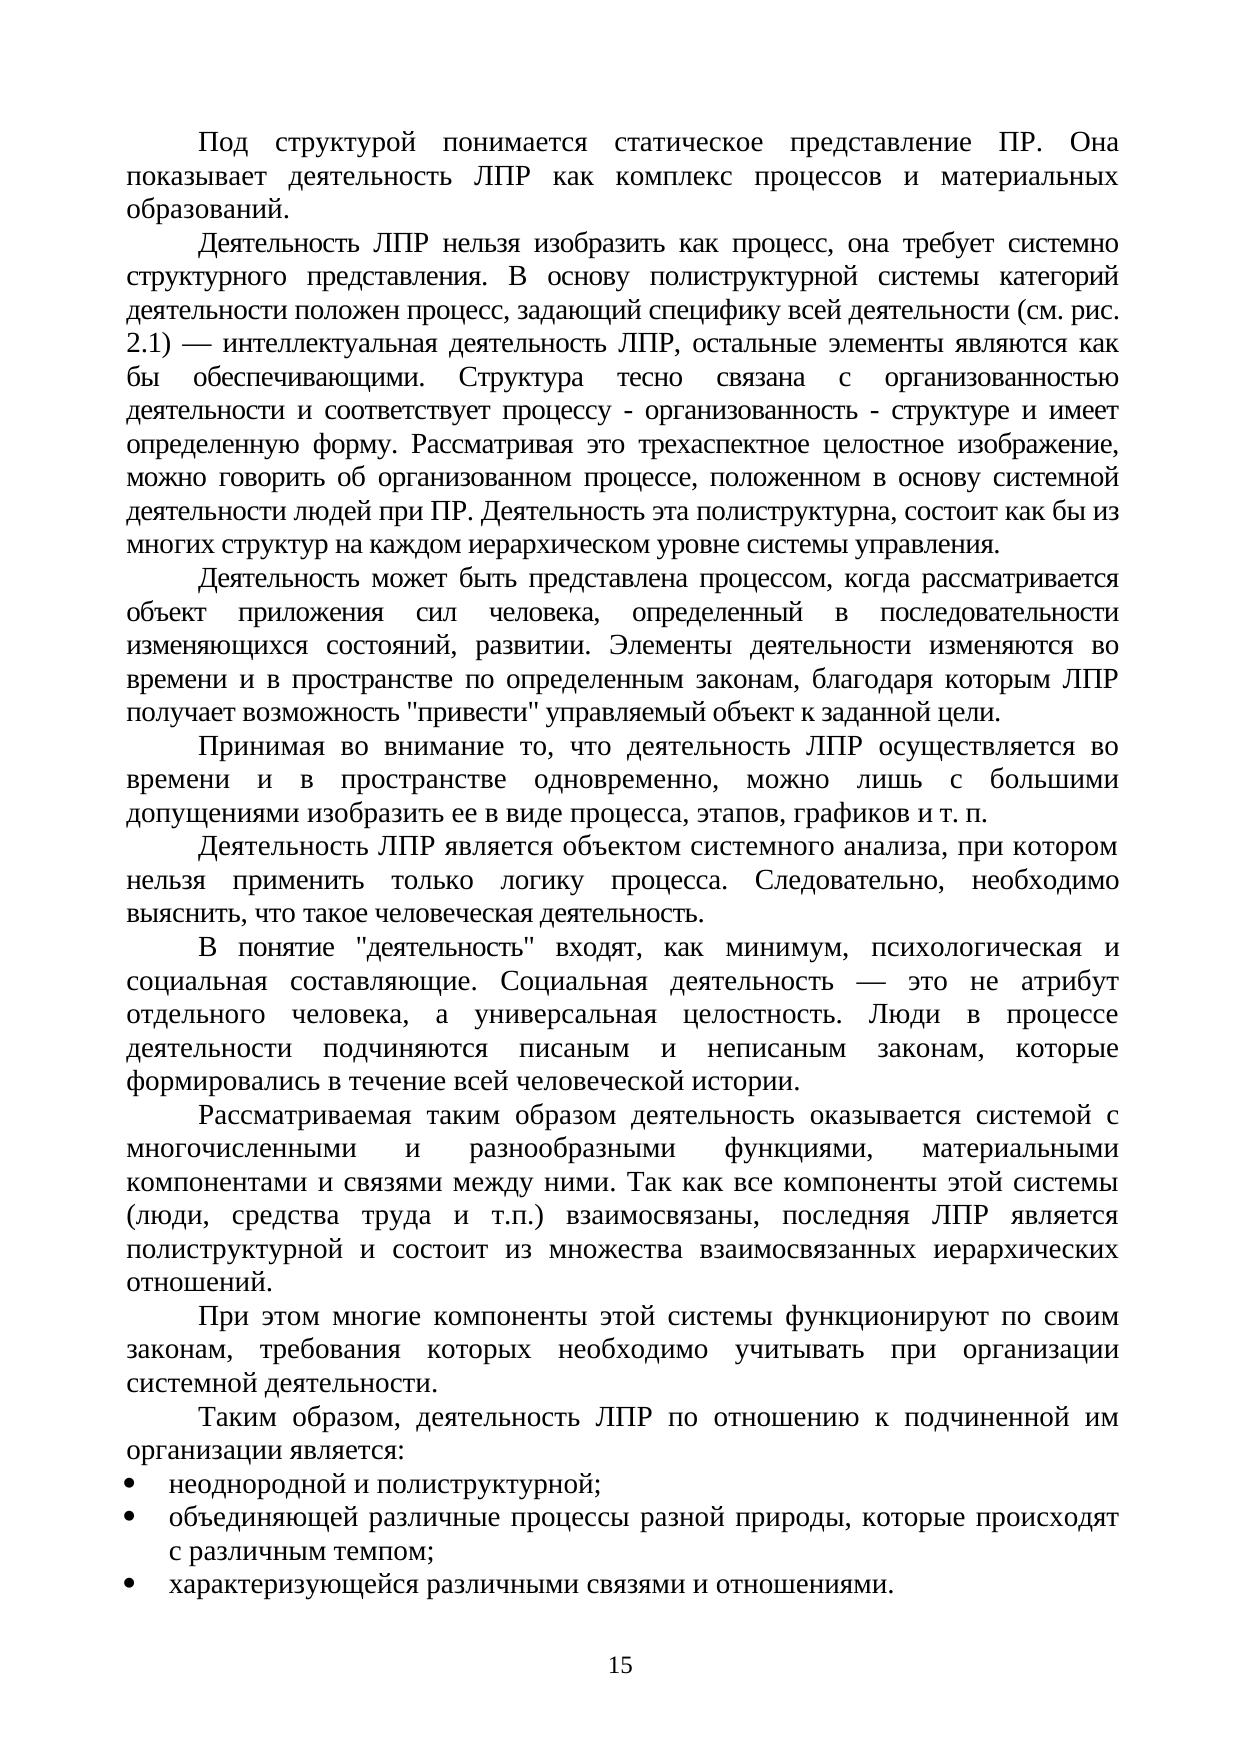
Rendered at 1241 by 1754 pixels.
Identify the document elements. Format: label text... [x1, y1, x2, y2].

text Рассматриваемая таким образом деятельность оказывается системой с многочисленными и разнообразными функциями, материальными компонентами и связями между ними. Так как все компоненты этой системы (люди, средства труда и т.п.) взаимосвязаны, последняя ЛПР является полиструктурной и состоит из множества взаимосвязанных иерархических отношений. [126, 1097, 1120, 1298]
text Таким образом, деятельность ЛПР по отношению к подчиненной им организации является: [126, 1399, 1120, 1466]
text Деятельность ЛПР является объектом системного анализа, при котором нельзя применить только логику процесса. Следовательно, необходимо выяснить, что такое человеческая деятельность. [126, 828, 1120, 929]
list объединяющей различные процессы разной природы, которые происходят с различным темпом; [124, 1499, 1120, 1567]
list неоднородной и полиструктурной; [124, 1466, 1120, 1499]
text Под структурой понимается статическое представление ПР. Она показывает деятельность ЛПР как комплекс процессов и материальных образований. [126, 124, 1120, 225]
text Деятельность ЛПР нельзя изобразить как процесс, она требует системно структурного представления. В основу полиструктурной системы категорий деятельности положен процесс, задающий специфику всей деятельности (см. рис. 2.1) — интеллектуальная деятельность ЛПР, остальные элементы являются как бы обеспечивающими. Структура тесно связана с организованностью деятельности и соответствует процессу - организованность - структуре и имеет определенную форму. Рассматривая это трехаспектное целостное изображение, можно говорить об организованном процессе, положенном в основу системной деятельности людей при ПР. Деятельность эта полиструктурна, состоит как бы из многих структур на каждом иерархическом уровне системы управления. [126, 225, 1120, 560]
text В понятие "деятельность" входят, как минимум, психологическая и социальная составляющие. Социальная деятельность — это не атрибут отдельного человека, а универсальная целостность. Люди в процессе деятельности подчиняются писаным и неписаным законам, которые формировались в течение всей человеческой истории. [126, 929, 1120, 1097]
text Принимая во внимание то, что деятельность ЛПР осуществляется во времени и в пространстве одновременно, можно лишь с большими допущениями изобразить ее в виде процесса, этапов, графиков и т. п. [126, 728, 1120, 828]
list характеризующейся различными связями и отношениями. [124, 1567, 1120, 1600]
text Деятельность может быть представлена процессом, когда рассматривается объект приложения сил человека, определенный в последовательности изменяющихся состояний, развитии. Элементы деятельности изменяются во времени и в пространстве по определенным законам, благодаря которым ЛПР получает возможность "привести" управляемый объект к заданной цели. [126, 560, 1120, 728]
text При этом многие компоненты этой системы функционируют по своим законам, требования которых необходимо учитывать при организации системной деятельности. [126, 1298, 1120, 1399]
